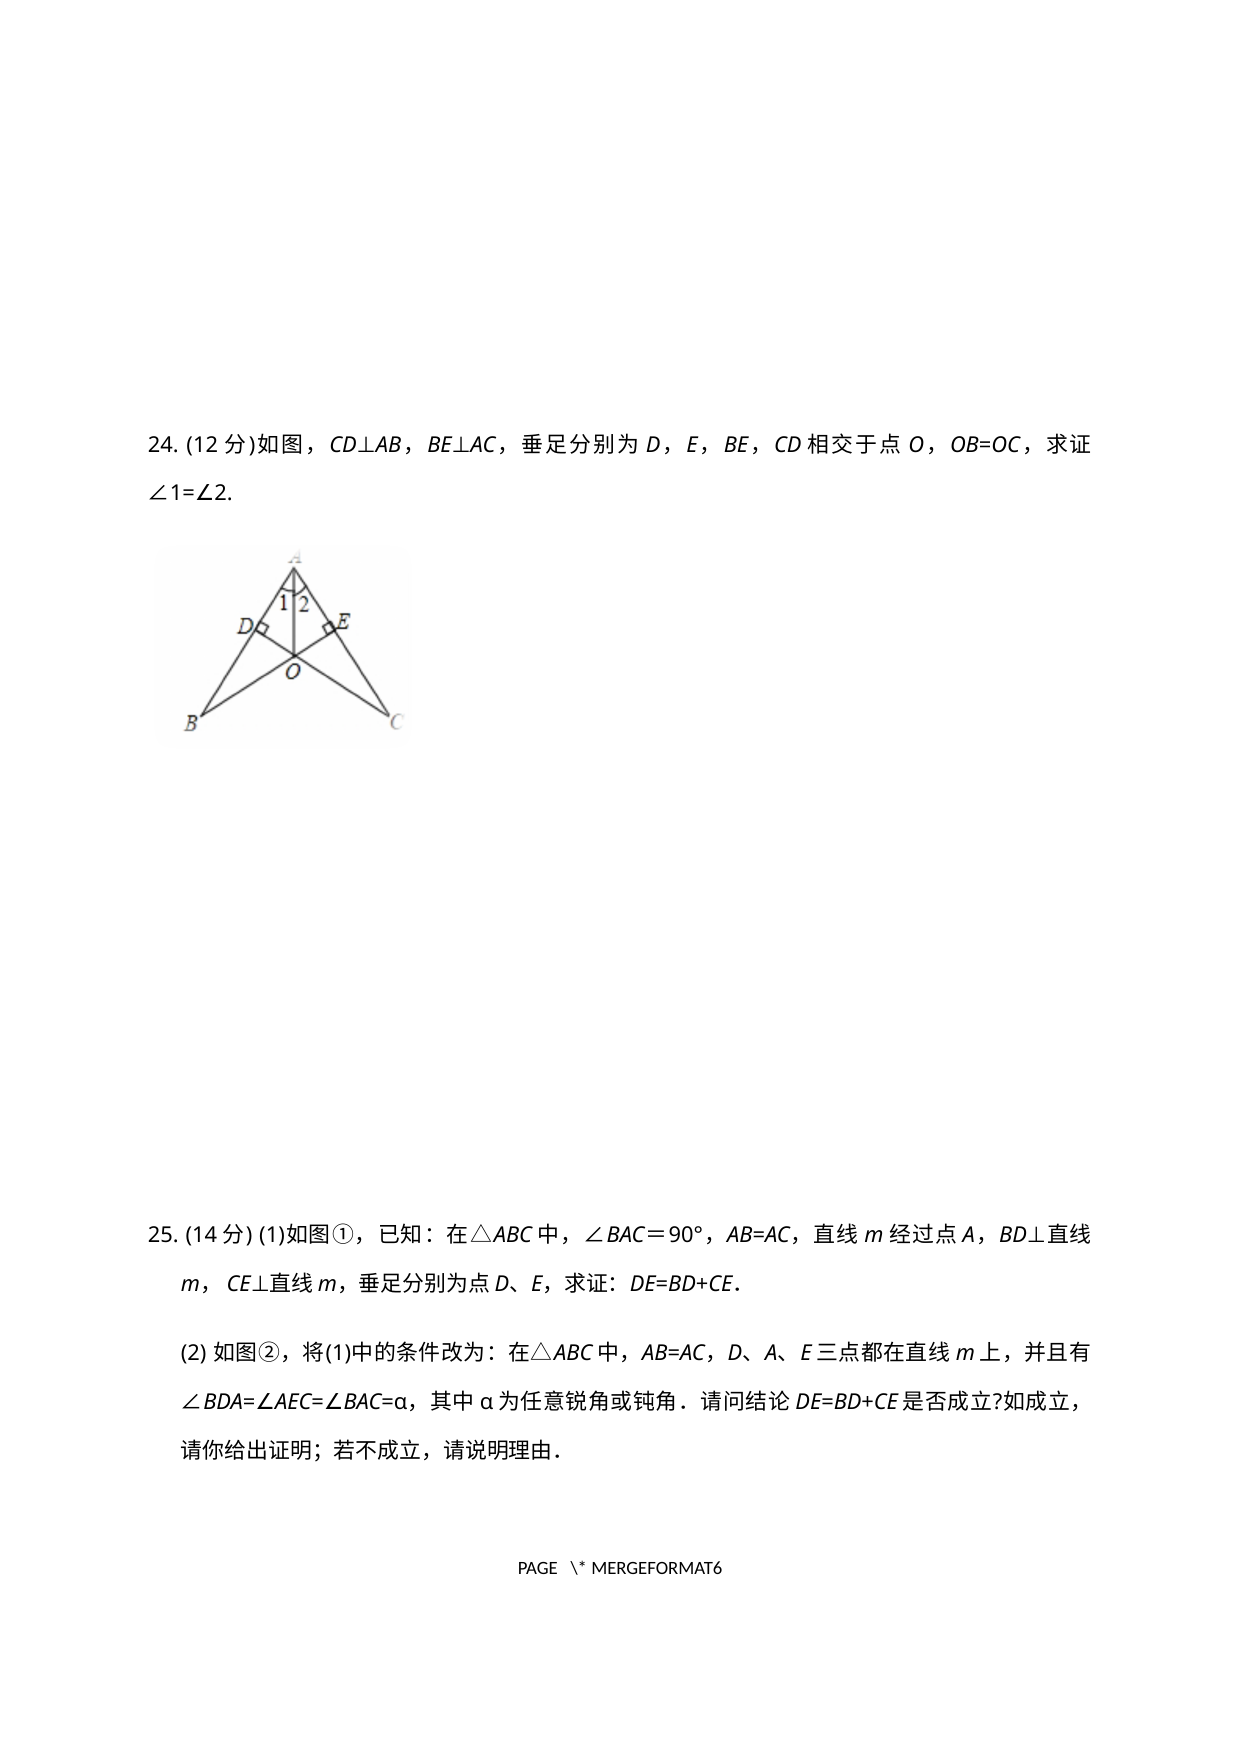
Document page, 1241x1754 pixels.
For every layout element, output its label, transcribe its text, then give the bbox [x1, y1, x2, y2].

picture [183, 574, 383, 720]
text 25. (14分) (1)如图①，已知：在△ABC中，∠BAC＝90°，AB=AC，直线m经过点A，BD⊥直线m， CE⊥直线m，垂足分别为点D、E，求证：DE=BD+CE． [148, 1217, 1092, 1298]
text (2) 如图②，将(1)中的条件改为：在△ABC中，AB=AC，D、A、E三点都在直线m上，并且有∠BDA=∠AEC=∠BAC=α，其中α为任意锐角或钝角．请问结论DE=BD+CE是否成立?如成立，请你给出证明；若不成立，请说明理由． [181, 1335, 1092, 1465]
text 24. (12分)如图，CD⊥AB，BE⊥AC，垂足分别为D，E，BE，CD相交于点O，OB=OC，求证∠1=∠2. [148, 426, 1092, 507]
